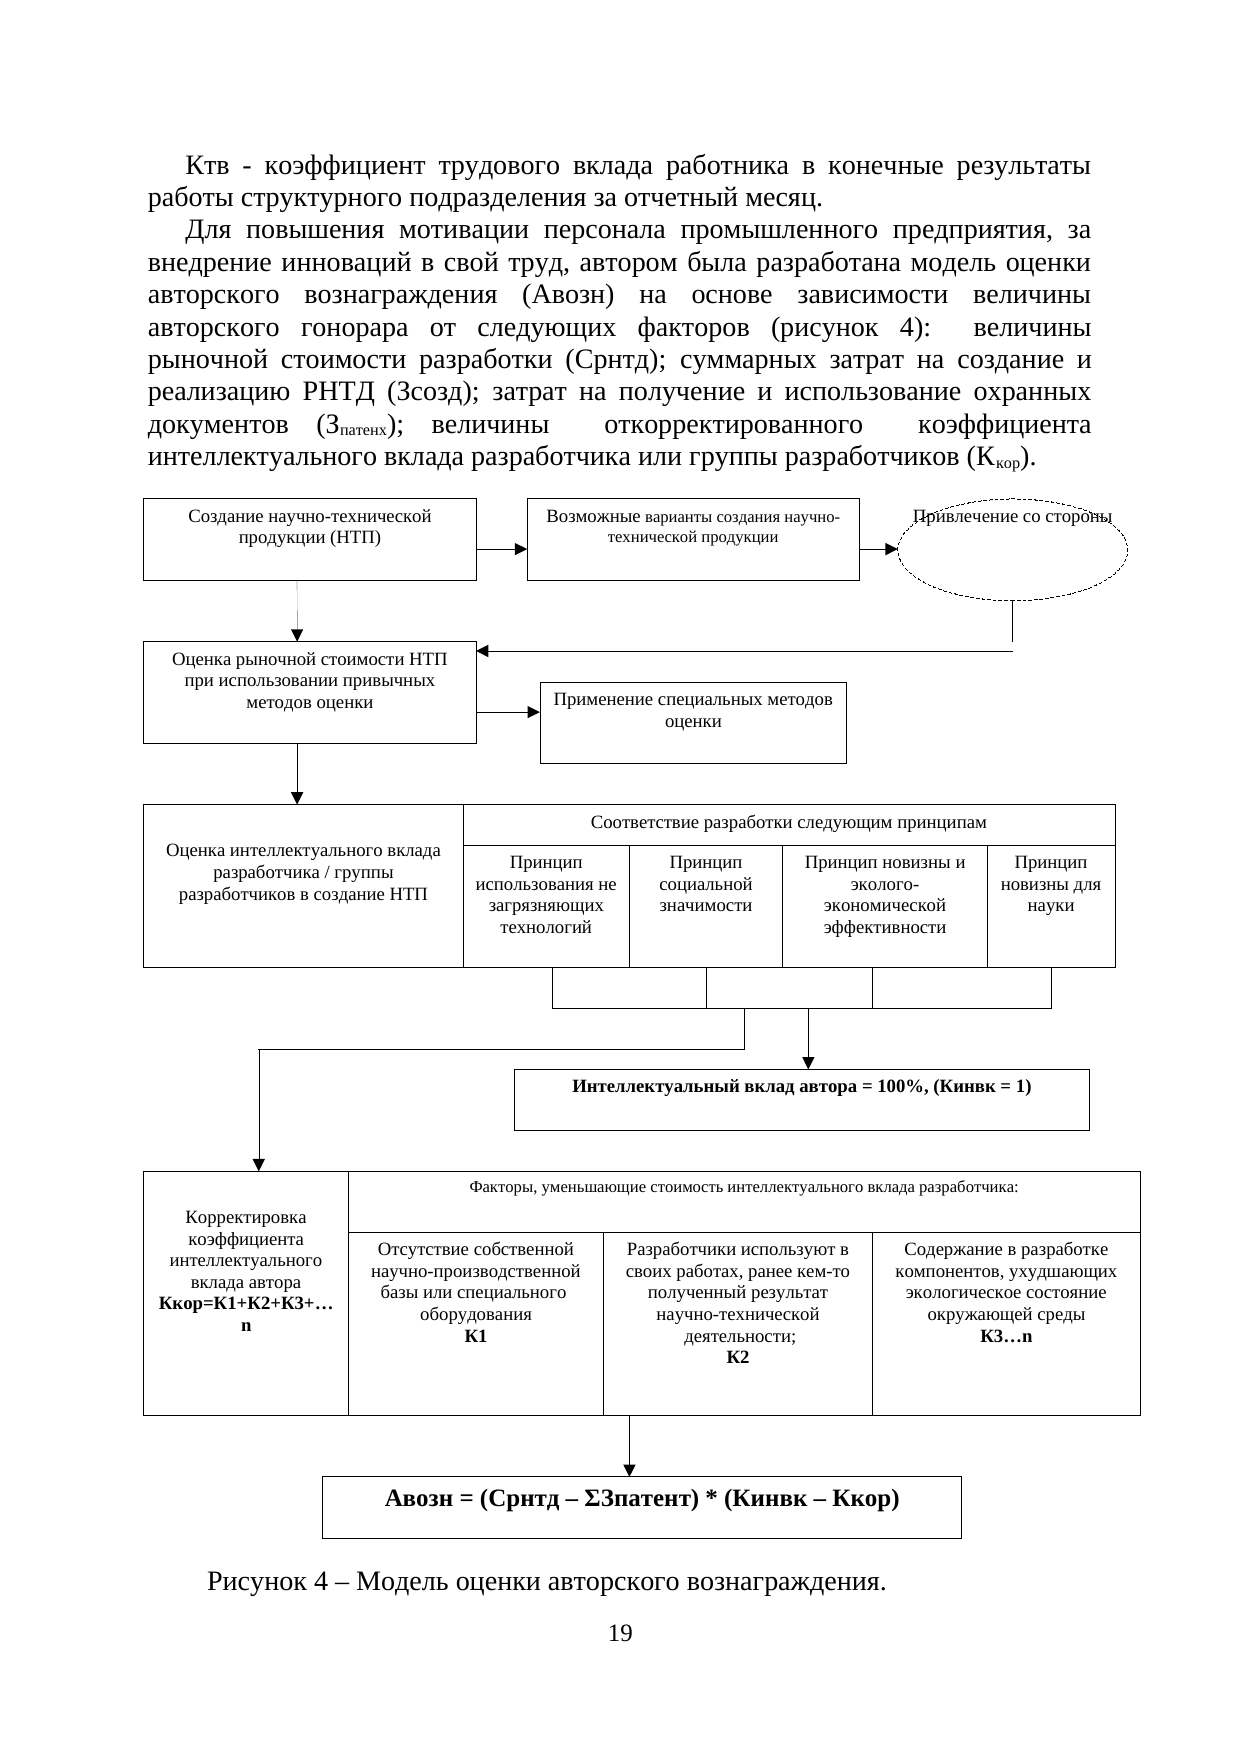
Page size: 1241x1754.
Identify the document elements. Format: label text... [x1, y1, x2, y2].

text Для повышения мотивации персонала промышленного предприятия, за внедрение инноваций в свой труд, автором была разработана модель оценки авторского вознаграждения (Авозн) на основе зависимости величины авторского гонорара от следующих факторов (рисунок 4): величины рыночной стоимости разработки (Срнтд); суммарных затрат на создание и реализацию РНТД (Зсозд); затрат на получение и использование охранных документов (Зпатенх); величины откорректированного коэффициента интеллектуального вклада разработчика или группы разработчиков (Ккор). [148, 212, 1092, 472]
text Рисунок 4 – Модель оценки авторского вознаграждения. [148, 1564, 1092, 1596]
text Ктв - коэффициент трудового вклада работника в конечные результаты работы структурного подразделения за отчетный месяц. [148, 148, 1092, 212]
